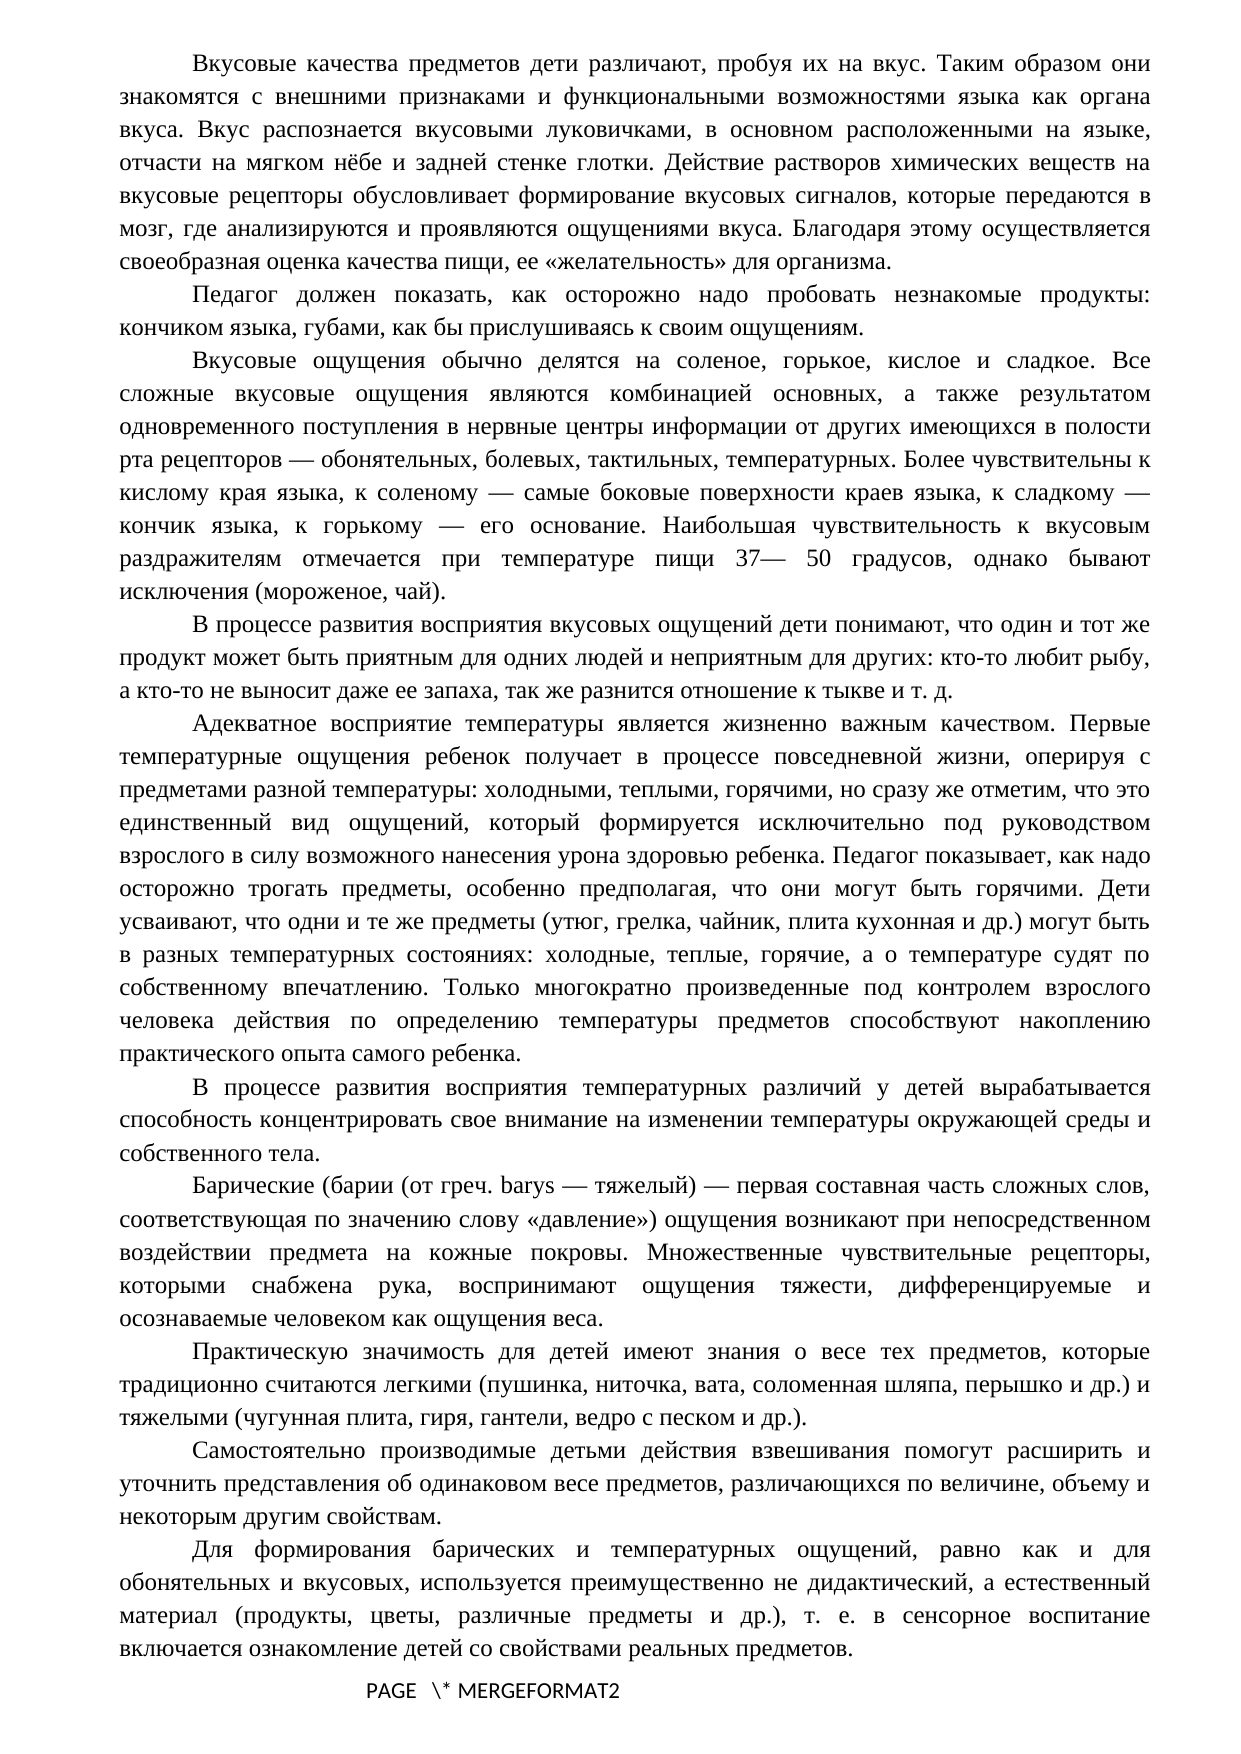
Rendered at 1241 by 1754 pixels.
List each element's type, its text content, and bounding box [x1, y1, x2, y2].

text Практическую значимость для детей имеют знания о весе тех предметов, которые традиционно считаются легкими (пушинка, ниточка, вата, соломенная шляпа, перышко и др.) и тяжелыми (чугунная плита, гиря, гантели, ведро с песком и др.). [119, 1336, 1152, 1431]
text В процессе развития восприятия температурных различий у детей вырабатывается способность концентрировать свое внимание на изменении температуры окружающей среды и собственного тела. [119, 1072, 1152, 1166]
text Вкусовые ощущения обычно делятся на соленое, горькое, кислое и сладкое. Все сложные вкусовые ощущения являются комбинацией основных, а также результатом одновременного поступления в нервные центры информации от других имеющихся в полости рта рецепторов — обонятельных, болевых, тактильных, температурных. Более чувствительны к кислому края языка, к соленому — самые боковые поверхности краев языка, к сладкому — кончик языка, к горькому — его основание. Наибольшая чувствительность к вкусовым раздражителям отмечается при температуре пищи 37— 50 градусов, однако бывают исключения (мороженое, чай). [119, 345, 1152, 605]
text Барические (барии (от греч. barys — тяжелый) — первая составная часть сложных слов, соответствующая по значению слову «давление») ощущения возникают при непосредственном воздействии предмета на кожные покровы. Множественные чувствительные рецепторы, которыми снабжена рука, воспринимают ощущения тяжести, дифференцируемые и осознаваемые человеком как ощущения веса. [119, 1171, 1152, 1331]
text Самостоятельно производимые детьми действия взвешивания помогут расширить и уточнить представления об одинаковом весе предметов, различающихся по величине, объему и некоторым другим свойствам. [119, 1435, 1152, 1529]
text В процессе развития восприятия вкусовых ощущений дети понимают, что один и тот же продукт может быть приятным для одних людей и неприятным для других: кто-то любит рыбу, а кто-то не выносит даже ее запаха, так же разнится отношение к тыкве и т. д. [119, 609, 1152, 704]
text Для формирования барических и температурных ощущений, равно как и для обонятельных и вкусовых, используется преимущественно не дидактический, а естественный материал (продукты, цветы, различные предметы и др.), т. е. в сенсорное воспитание включается ознакомление детей со свойствами реальных предметов. [119, 1534, 1152, 1662]
text Вкусовые качества предметов дети различают, пробуя их на вкус. Таким образом они знакомятся с внешними признаками и функциональными возможностями языка как органа вкуса. Вкус распознается вкусовыми луковичками, в основном расположенными на языке, отчасти на мягком нёбе и задней стенке глотки. Действие растворов химических веществ на вкусовые рецепторы обусловливает формирование вкусовых сигналов, которые передаются в мозг, где анализируются и проявляются ощущениями вкуса. Благодаря этому осуществляется своеобразная оценка качества пищи, ее «желательность» для организма. [119, 48, 1152, 275]
text Педагог должен показать, как осторожно надо пробовать незнакомые продукты: кончиком языка, губами, как бы прислушиваясь к своим ощущениям. [119, 279, 1152, 341]
text Адекватное восприятие температуры является жизненно важным качеством. Первые температурные ощущения ребенок получает в процессе повседневной жизни, оперируя с предметами разной температуры: холодными, теплыми, горячими, но сразу же отметим, что это единственный вид ощущений, который формируется исключительно под руководством взрослого в силу возможного нанесения урона здоровью ребенка. Педагог показывает, как надо осторожно трогать предметы, особенно предполагая, что они могут быть горячими. Дети усваивают, что одни и те же предметы (утюг, грелка, чайник, плита кухонная и др.) могут быть в разных температурных состояниях: холодные, теплые, горячие, а о температуре судят по собственному впечатлению. Только многократно произведенные под контролем взрослого человека действия по определению температуры предметов способствуют накоплению практического опыта самого ребенка. [119, 708, 1152, 1067]
